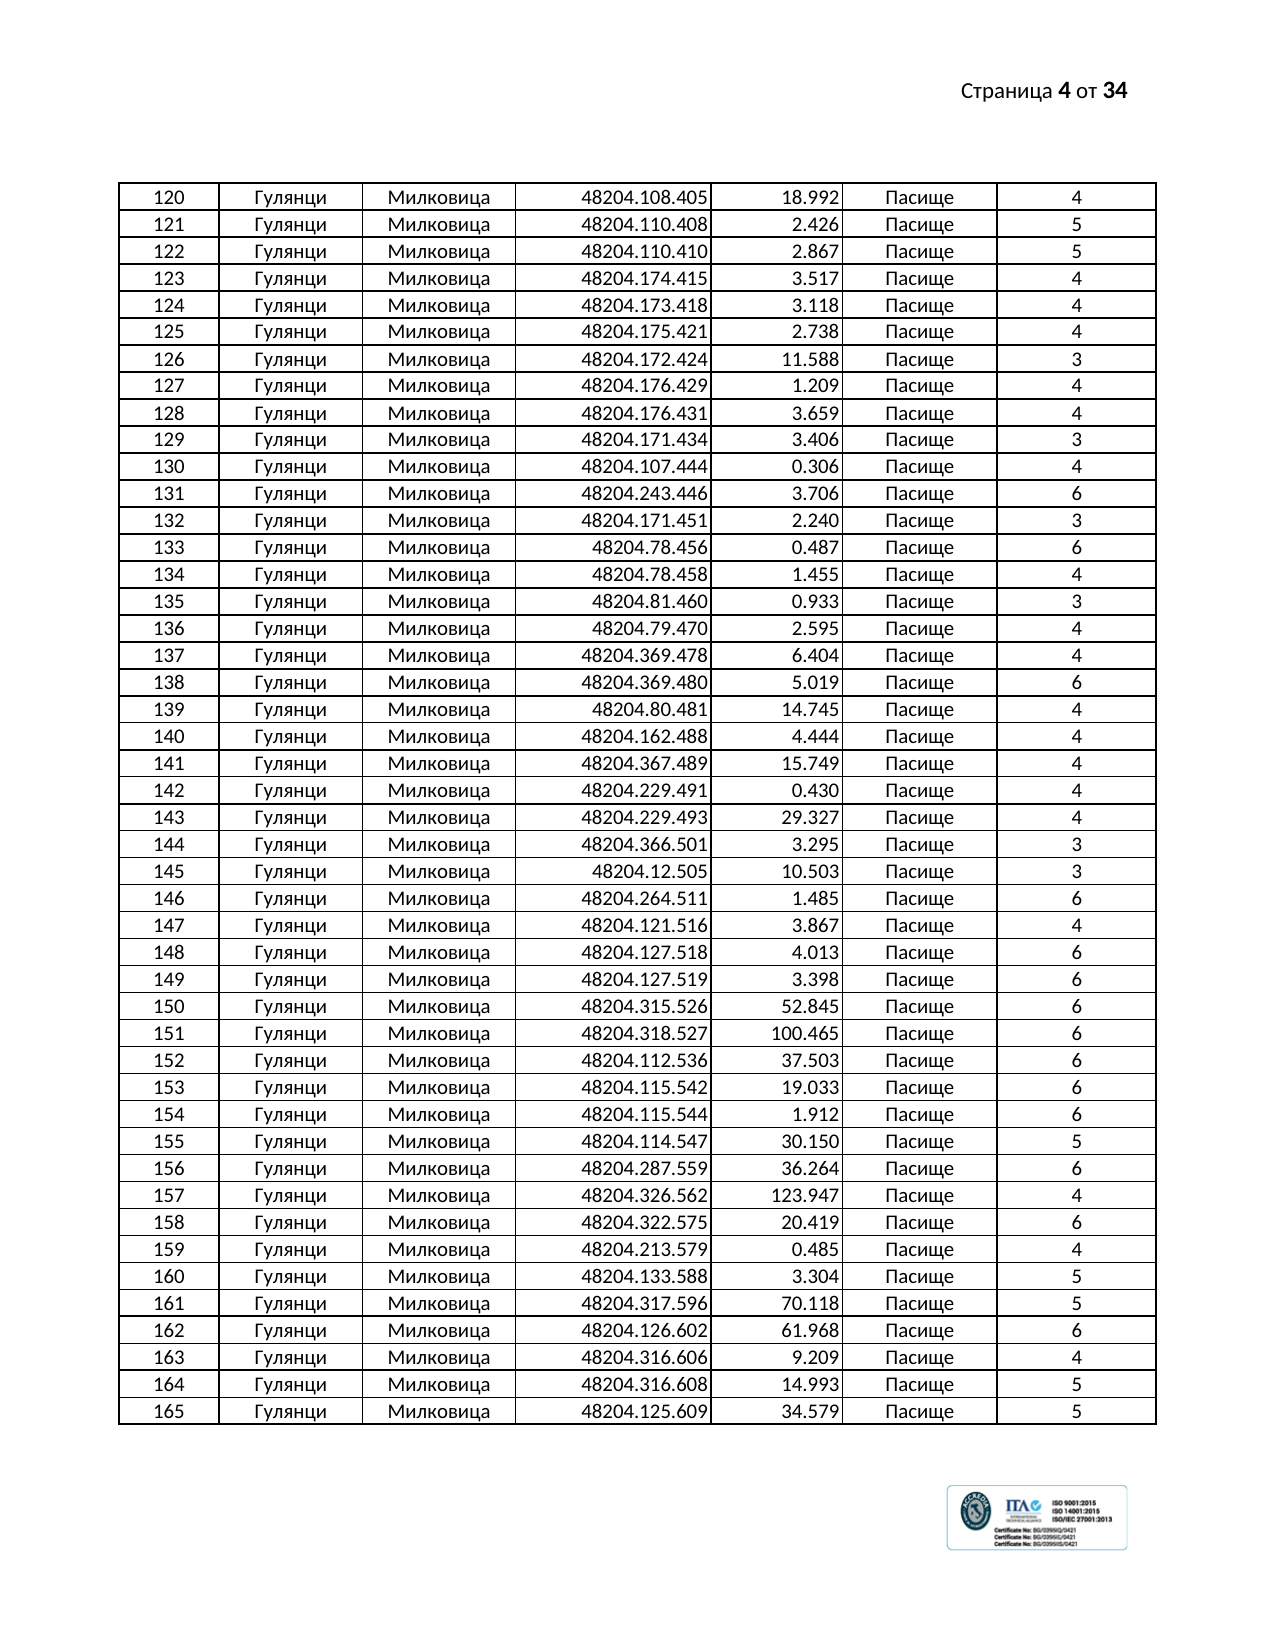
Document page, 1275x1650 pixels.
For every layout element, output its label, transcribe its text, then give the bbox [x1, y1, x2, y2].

table_cell 6 [998, 1074, 1155, 1099]
table_cell 6 [998, 535, 1155, 560]
table_cell Милковица [363, 454, 515, 479]
table_cell 127 [120, 373, 218, 398]
table_cell Милковица [363, 1290, 515, 1315]
table_cell 124 [120, 292, 218, 317]
table_cell 165 [120, 1398, 218, 1423]
table_cell Пасище [843, 966, 996, 992]
table_cell Гулянци [220, 858, 362, 884]
table_cell 48204.287.559 [516, 1155, 710, 1181]
table_cell Гулянци [220, 885, 362, 911]
table_cell Пасище [843, 1074, 996, 1099]
table_cell 133 [120, 535, 218, 560]
table_cell 3.295 [712, 831, 842, 857]
table_cell Гулянци [220, 805, 362, 830]
table_cell 48204.79.470 [516, 616, 710, 641]
table_cell 52.845 [712, 993, 842, 1019]
table_cell 48204.366.501 [516, 831, 710, 857]
table_cell 4.444 [712, 723, 842, 749]
table_cell 48204.317.596 [516, 1290, 710, 1315]
table_cell Пасище [843, 265, 996, 290]
table_cell 4 [998, 697, 1155, 722]
table_cell Милковица [363, 292, 515, 317]
table_cell 20.419 [712, 1209, 842, 1234]
table_cell 139 [120, 697, 218, 722]
table_cell 48204.173.418 [516, 292, 710, 317]
table_cell 6 [998, 939, 1155, 965]
table_cell Гулянци [220, 697, 362, 722]
table_cell Гулянци [220, 1263, 362, 1288]
table_cell 4 [998, 292, 1155, 317]
table_cell 130 [120, 454, 218, 479]
table_cell 163 [120, 1344, 218, 1369]
table_cell Милковица [363, 1371, 515, 1396]
table_cell 164 [120, 1371, 218, 1396]
table_cell 48204.174.415 [516, 265, 710, 290]
table_cell 147 [120, 912, 218, 938]
table_cell 5 [998, 1371, 1155, 1396]
table_cell Гулянци [220, 292, 362, 317]
table_cell 122 [120, 238, 218, 263]
table_cell 48204.107.444 [516, 454, 710, 479]
table_cell 5 [998, 238, 1155, 263]
table_cell 34.579 [712, 1398, 842, 1423]
table_cell 3 [998, 346, 1155, 371]
table_cell Гулянци [220, 1371, 362, 1396]
table_cell Пасище [843, 751, 996, 776]
table_cell Гулянци [220, 1101, 362, 1127]
table_cell 48204.171.434 [516, 427, 710, 452]
table_cell 140 [120, 723, 218, 749]
table_cell 6 [998, 1101, 1155, 1127]
table_cell 3.406 [712, 427, 842, 452]
table_cell Милковица [363, 589, 515, 614]
table_cell 132 [120, 508, 218, 533]
table_cell 48204.171.451 [516, 508, 710, 533]
table_cell 48204.12.505 [516, 858, 710, 884]
table_cell 142 [120, 777, 218, 803]
table_cell 4 [998, 184, 1155, 209]
table_cell 161 [120, 1290, 218, 1315]
table_cell 19.033 [712, 1074, 842, 1099]
table_cell Гулянци [220, 319, 362, 344]
table_cell Пасище [843, 805, 996, 830]
table_cell Милковица [363, 993, 515, 1019]
table_cell Милковица [363, 751, 515, 776]
table_cell Пасище [843, 993, 996, 1019]
table_cell 4 [998, 751, 1155, 776]
table_cell 3 [998, 508, 1155, 533]
table_cell 121 [120, 211, 218, 236]
table_cell 3 [998, 858, 1155, 884]
table_cell 48204.264.511 [516, 885, 710, 911]
table_cell Милковица [363, 1047, 515, 1073]
table_cell Пасище [843, 858, 996, 884]
table_cell 1.209 [712, 373, 842, 398]
table_cell Милковица [363, 508, 515, 533]
table_cell 48204.110.410 [516, 238, 710, 263]
table_cell 1.485 [712, 885, 842, 911]
table_cell Пасище [843, 1398, 996, 1423]
table_cell Гулянци [220, 1209, 362, 1234]
table_cell 48204.126.602 [516, 1317, 710, 1342]
table_cell 48204.114.547 [516, 1128, 710, 1153]
table_cell 156 [120, 1155, 218, 1181]
table_cell 48204.115.542 [516, 1074, 710, 1099]
table_cell 0.306 [712, 454, 842, 479]
table_cell Пасище [843, 454, 996, 479]
table_cell 6 [998, 670, 1155, 695]
table_cell Милковица [363, 265, 515, 290]
table_cell 48204.133.588 [516, 1263, 710, 1288]
table_cell 48204.175.421 [516, 319, 710, 344]
table_cell 3.867 [712, 912, 842, 938]
table_cell 14.993 [712, 1371, 842, 1396]
table_cell Пасище [843, 1371, 996, 1396]
table_cell 4 [998, 454, 1155, 479]
table_cell Гулянци [220, 1398, 362, 1423]
table_cell 48204.316.606 [516, 1344, 710, 1369]
table_cell Милковица [363, 697, 515, 722]
table_cell 48204.162.488 [516, 723, 710, 749]
table_cell 128 [120, 400, 218, 425]
table_cell Милковица [363, 1263, 515, 1288]
table_cell 4.013 [712, 939, 842, 965]
table_cell 2.738 [712, 319, 842, 344]
table_cell Пасище [843, 427, 996, 452]
table_cell Гулянци [220, 723, 362, 749]
table_cell 5.019 [712, 670, 842, 695]
table_cell 5 [998, 1263, 1155, 1288]
table_cell 48204.369.480 [516, 670, 710, 695]
table_cell 3.304 [712, 1263, 842, 1288]
table_cell Гулянци [220, 508, 362, 533]
table_cell 48204.110.408 [516, 211, 710, 236]
table_cell 5 [998, 1398, 1155, 1423]
table_cell Пасище [843, 1155, 996, 1181]
table_cell 48204.172.424 [516, 346, 710, 371]
table_cell 131 [120, 481, 218, 506]
table_cell Гулянци [220, 751, 362, 776]
table_cell Пасище [843, 211, 996, 236]
table_cell 3.706 [712, 481, 842, 506]
table_cell 6 [998, 1317, 1155, 1342]
table_cell Милковица [363, 1236, 515, 1261]
table_cell 2.595 [712, 616, 842, 641]
table_cell 3.118 [712, 292, 842, 317]
table_cell Гулянци [220, 481, 362, 506]
table_cell 4 [998, 912, 1155, 938]
table_cell 158 [120, 1209, 218, 1234]
table_cell 144 [120, 831, 218, 857]
table_cell Гулянци [220, 616, 362, 641]
table_cell Пасище [843, 1290, 996, 1315]
table_cell Пасище [843, 1020, 996, 1046]
table_cell 4 [998, 805, 1155, 830]
table_cell Милковица [363, 1344, 515, 1369]
table_cell Пасище [843, 373, 996, 398]
table_cell 6 [998, 885, 1155, 911]
table_cell 6 [998, 993, 1155, 1019]
table_cell Гулянци [220, 993, 362, 1019]
table_cell 151 [120, 1020, 218, 1046]
table_cell Пасище [843, 616, 996, 641]
table_cell Гулянци [220, 1290, 362, 1315]
table_cell 15.749 [712, 751, 842, 776]
table_cell Гулянци [220, 643, 362, 668]
table_cell 37.503 [712, 1047, 842, 1073]
table_cell Милковица [363, 400, 515, 425]
table_cell 4 [998, 373, 1155, 398]
table_cell Гулянци [220, 1344, 362, 1369]
table_cell 29.327 [712, 805, 842, 830]
table_cell Пасище [843, 723, 996, 749]
table_cell 70.118 [712, 1290, 842, 1315]
table_cell 6 [998, 481, 1155, 506]
table_cell Милковица [363, 562, 515, 587]
table_cell 4 [998, 777, 1155, 803]
table_cell 2.426 [712, 211, 842, 236]
table_cell 48204.229.493 [516, 805, 710, 830]
table_cell Милковица [363, 670, 515, 695]
table_cell Пасище [843, 1317, 996, 1342]
table_cell Гулянци [220, 400, 362, 425]
table_cell 6 [998, 1020, 1155, 1046]
table_cell Пасище [843, 238, 996, 263]
table_cell Пасище [843, 670, 996, 695]
table_cell 6.404 [712, 643, 842, 668]
table_cell Милковица [363, 184, 515, 209]
table_cell 48204.115.544 [516, 1101, 710, 1127]
table_cell 123.947 [712, 1182, 842, 1207]
table_cell 159 [120, 1236, 218, 1261]
table_cell 3.517 [712, 265, 842, 290]
table_cell 3.659 [712, 400, 842, 425]
table_cell Милковица [363, 1020, 515, 1046]
table_cell Пасище [843, 481, 996, 506]
table_cell Гулянци [220, 1155, 362, 1181]
table_cell 1.455 [712, 562, 842, 587]
table_cell 48204.322.575 [516, 1209, 710, 1234]
table_cell 1.912 [712, 1101, 842, 1127]
table_cell 48204.316.608 [516, 1371, 710, 1396]
table_cell 4 [998, 400, 1155, 425]
table_cell 4 [998, 723, 1155, 749]
table_cell 0.430 [712, 777, 842, 803]
table_cell 143 [120, 805, 218, 830]
table_cell 2.240 [712, 508, 842, 533]
table_cell Милковица [363, 777, 515, 803]
table_cell 30.150 [712, 1128, 842, 1153]
table_cell 6 [998, 1209, 1155, 1234]
table_cell Милковица [363, 939, 515, 965]
table_cell 125 [120, 319, 218, 344]
table_cell Пасище [843, 1101, 996, 1127]
table_cell Гулянци [220, 589, 362, 614]
table_cell 5 [998, 1290, 1155, 1315]
table_cell 162 [120, 1317, 218, 1342]
table_cell 61.968 [712, 1317, 842, 1342]
table_cell Пасище [843, 508, 996, 533]
table_cell 48204.112.536 [516, 1047, 710, 1073]
table_cell 4 [998, 616, 1155, 641]
table_cell Гулянци [220, 427, 362, 452]
table_cell Милковица [363, 805, 515, 830]
table_cell 4 [998, 1182, 1155, 1207]
table_cell Гулянци [220, 777, 362, 803]
table_cell Милковица [363, 1398, 515, 1423]
table_cell Пасище [843, 400, 996, 425]
table_cell 11.588 [712, 346, 842, 371]
table_cell Пасище [843, 535, 996, 560]
table_cell Пасище [843, 831, 996, 857]
table_cell 48204.108.405 [516, 184, 710, 209]
table_cell Гулянци [220, 1074, 362, 1099]
table_cell Милковица [363, 1074, 515, 1099]
table_cell 6 [998, 966, 1155, 992]
table_cell 120 [120, 184, 218, 209]
table_cell 3 [998, 427, 1155, 452]
table_cell Пасище [843, 1236, 996, 1261]
table_cell Пасище [843, 346, 996, 371]
table_cell Милковица [363, 211, 515, 236]
table_cell 48204.326.562 [516, 1182, 710, 1207]
table_cell Гулянци [220, 535, 362, 560]
table_cell 48204.243.446 [516, 481, 710, 506]
table_cell 0.933 [712, 589, 842, 614]
table_cell Милковица [363, 481, 515, 506]
table_cell 48204.127.519 [516, 966, 710, 992]
table_cell Милковица [363, 1128, 515, 1153]
table_cell 36.264 [712, 1155, 842, 1181]
table_cell 155 [120, 1128, 218, 1153]
table_cell Гулянци [220, 1128, 362, 1153]
table_cell Гулянци [220, 1236, 362, 1261]
table_cell Гулянци [220, 1047, 362, 1073]
table_cell 148 [120, 939, 218, 965]
table_cell Милковица [363, 966, 515, 992]
table_cell 4 [998, 1236, 1155, 1261]
table_cell 18.992 [712, 184, 842, 209]
table_cell Пасище [843, 1209, 996, 1234]
table_cell Милковица [363, 238, 515, 263]
table_cell Пасище [843, 697, 996, 722]
table_cell Милковица [363, 1182, 515, 1207]
table_cell 157 [120, 1182, 218, 1207]
table_cell 4 [998, 265, 1155, 290]
table_cell Гулянци [220, 454, 362, 479]
table_cell 48204.315.526 [516, 993, 710, 1019]
table_cell Милковица [363, 373, 515, 398]
table_cell 3.398 [712, 966, 842, 992]
table_cell Милковица [363, 912, 515, 938]
table_cell 48204.80.481 [516, 697, 710, 722]
table_cell Пасище [843, 1263, 996, 1288]
table_cell 150 [120, 993, 218, 1019]
table_cell 0.485 [712, 1236, 842, 1261]
table_cell 137 [120, 643, 218, 668]
table_cell 145 [120, 858, 218, 884]
table_cell Милковица [363, 1209, 515, 1234]
table_cell Милковица [363, 723, 515, 749]
table_cell 4 [998, 1344, 1155, 1369]
table_cell 3 [998, 589, 1155, 614]
table_cell 126 [120, 346, 218, 371]
table_cell Пасище [843, 589, 996, 614]
table_cell 48204.125.609 [516, 1398, 710, 1423]
table_cell 10.503 [712, 858, 842, 884]
table_cell Пасище [843, 1047, 996, 1073]
table_cell Пасище [843, 562, 996, 587]
table_cell 5 [998, 1128, 1155, 1153]
table_cell 48204.229.491 [516, 777, 710, 803]
table_cell Гулянци [220, 238, 362, 263]
table_cell Гулянци [220, 346, 362, 371]
table_cell Гулянци [220, 1182, 362, 1207]
table_cell 138 [120, 670, 218, 695]
table_cell 48204.121.516 [516, 912, 710, 938]
table_cell Милковица [363, 346, 515, 371]
table_cell 48204.213.579 [516, 1236, 710, 1261]
table_cell 5 [998, 211, 1155, 236]
table_cell 48204.176.431 [516, 400, 710, 425]
table_cell Пасище [843, 184, 996, 209]
table_cell 9.209 [712, 1344, 842, 1369]
table_cell 48204.81.460 [516, 589, 710, 614]
table_cell 14.745 [712, 697, 842, 722]
table_cell Гулянци [220, 831, 362, 857]
table_cell Милковица [363, 885, 515, 911]
table_cell Милковица [363, 616, 515, 641]
table_cell 48204.78.458 [516, 562, 710, 587]
table_cell Пасище [843, 939, 996, 965]
table_cell 48204.318.527 [516, 1020, 710, 1046]
table_cell Пасище [843, 1128, 996, 1153]
table_cell Пасище [843, 885, 996, 911]
table_cell 146 [120, 885, 218, 911]
table_cell 2.867 [712, 238, 842, 263]
table_cell 100.465 [712, 1020, 842, 1046]
table_cell Гулянци [220, 1317, 362, 1342]
table_cell Пасище [843, 777, 996, 803]
table_cell Гулянци [220, 966, 362, 992]
table_cell 123 [120, 265, 218, 290]
table_cell 4 [998, 319, 1155, 344]
table_cell Милковица [363, 535, 515, 560]
table_cell Гулянци [220, 1020, 362, 1046]
table_cell Гулянци [220, 912, 362, 938]
table_cell 135 [120, 589, 218, 614]
table_cell 141 [120, 751, 218, 776]
table_cell 3 [998, 831, 1155, 857]
table_cell Гулянци [220, 670, 362, 695]
table_cell Пасище [843, 319, 996, 344]
table_cell Гулянци [220, 265, 362, 290]
table_cell Пасище [843, 292, 996, 317]
table_cell 48204.176.429 [516, 373, 710, 398]
table_cell 152 [120, 1047, 218, 1073]
table_cell Милковица [363, 1317, 515, 1342]
table_cell Гулянци [220, 373, 362, 398]
table_cell Гулянци [220, 184, 362, 209]
table_cell Пасище [843, 912, 996, 938]
table_cell 149 [120, 966, 218, 992]
table_cell 48204.127.518 [516, 939, 710, 965]
table_cell 129 [120, 427, 218, 452]
table_cell 4 [998, 562, 1155, 587]
table_cell 160 [120, 1263, 218, 1288]
table_cell Пасище [843, 1182, 996, 1207]
table_cell Милковица [363, 858, 515, 884]
picture [944, 1485, 1128, 1552]
table_cell Милковица [363, 427, 515, 452]
table_cell Милковица [363, 1155, 515, 1181]
table_cell 6 [998, 1155, 1155, 1181]
table_cell 136 [120, 616, 218, 641]
table_cell Милковица [363, 831, 515, 857]
table_cell Пасище [843, 643, 996, 668]
table_cell 153 [120, 1074, 218, 1099]
table_cell Пасище [843, 1344, 996, 1369]
table_cell 48204.369.478 [516, 643, 710, 668]
table_cell 134 [120, 562, 218, 587]
table_cell 48204.367.489 [516, 751, 710, 776]
table_cell Гулянци [220, 939, 362, 965]
table_cell Гулянци [220, 562, 362, 587]
table_cell 154 [120, 1101, 218, 1127]
table_cell 48204.78.456 [516, 535, 710, 560]
table_cell Милковица [363, 643, 515, 668]
table_cell 4 [998, 643, 1155, 668]
table_cell Милковица [363, 1101, 515, 1127]
table_cell Милковица [363, 319, 515, 344]
table_cell 0.487 [712, 535, 842, 560]
table_cell Гулянци [220, 211, 362, 236]
table_cell 6 [998, 1047, 1155, 1073]
